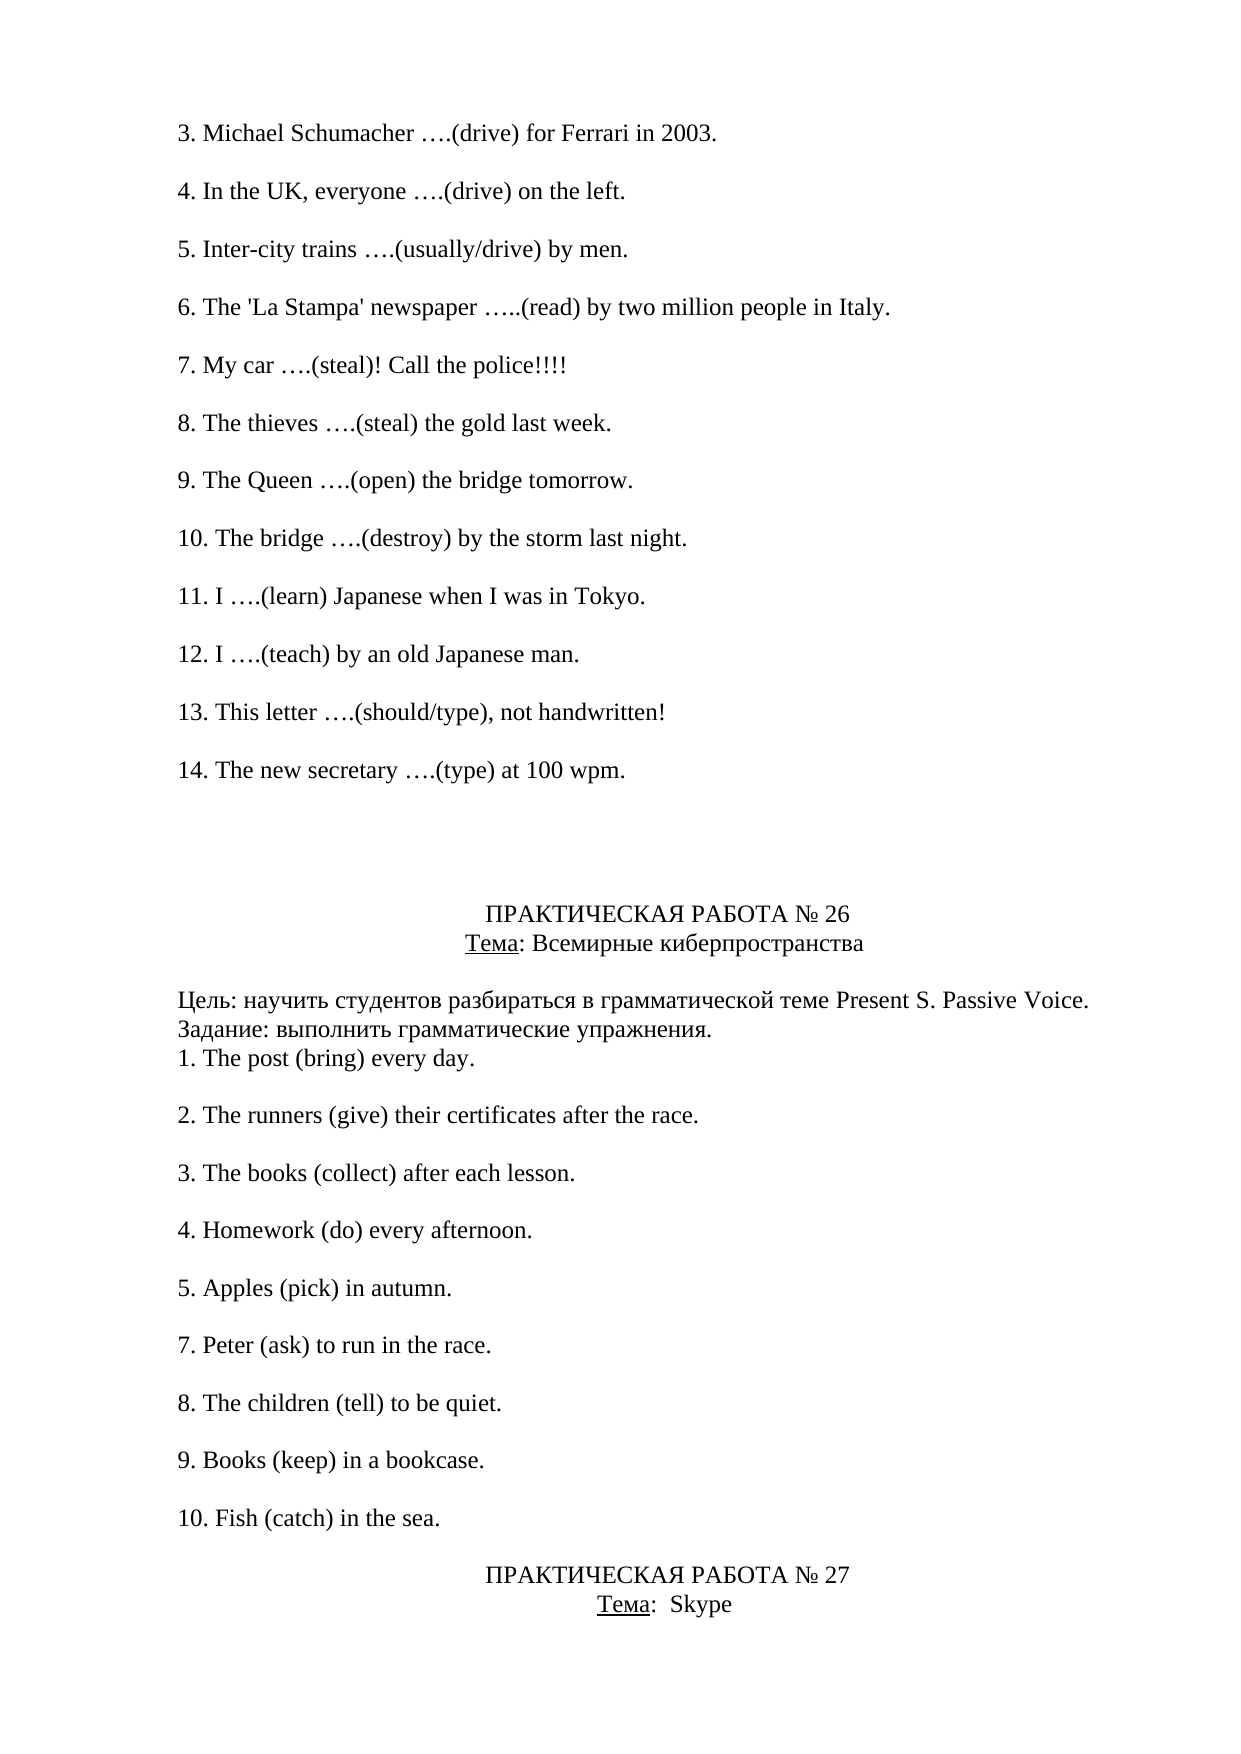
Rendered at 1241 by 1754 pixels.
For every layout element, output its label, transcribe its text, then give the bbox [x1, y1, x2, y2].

text Тема: Всемирные киберпространства [177, 928, 1152, 957]
text ПРАКТИЧЕСКАЯ РАБОТА № 27 [177, 1561, 1152, 1589]
text 9. The Queen ….(open) the bridge tomorrow. [177, 466, 1152, 494]
text 3. Michael Schumacher ….(drive) for Ferrari in 2003. [177, 118, 1152, 147]
text ПРАКТИЧЕСКАЯ РАБОТА № 26 [177, 899, 1152, 928]
text Тема: Skype [177, 1589, 1152, 1618]
text 6. The 'La Stampa' newspaper …..(read) by two million people in Italy. [177, 292, 1152, 321]
text 5. Apples (pick) in autumn. [177, 1273, 1152, 1302]
text 4. In the UK, everyone ….(drive) on the left. [177, 176, 1152, 205]
text 9. Books (keep) in a bookcase. [177, 1446, 1152, 1474]
text 2. The runners (give) their certificates after the race. [177, 1101, 1152, 1129]
text 13. This letter ….(should/type), not handwritten! [177, 697, 1152, 726]
text 12. I ….(teach) by an old Japanese man. [177, 639, 1152, 668]
text 8. The children (tell) to be quiet. [177, 1388, 1152, 1417]
text 7. My car ….(steal)! Call the police!!!! [177, 350, 1152, 378]
text 11. I ….(learn) Japanese when I was in Tokyo. [177, 581, 1152, 610]
text 10. Fish (catch) in the sea. [177, 1503, 1152, 1532]
text 14. The new secretary ….(type) at 100 wpm. [177, 755, 1152, 784]
text 1. The post (bring) every day. [177, 1043, 1152, 1072]
text 7. Peter (ask) to run in the race. [177, 1331, 1152, 1359]
text Задание: выполнить грамматические упражнения. [177, 1014, 1152, 1043]
text 8. The thieves ….(steal) the gold last week. [177, 408, 1152, 436]
text Цель: научить студентов разбираться в грамматической теме Present S. Passive Voice. [177, 986, 1152, 1014]
text 3. The books (collect) after each lesson. [177, 1158, 1152, 1187]
text 4. Homework (do) every afternoon. [177, 1216, 1152, 1244]
text 10. The bridge ….(destroy) by the storm last night. [177, 523, 1152, 552]
text 5. Inter-city trains ….(usually/drive) by men. [177, 234, 1152, 263]
